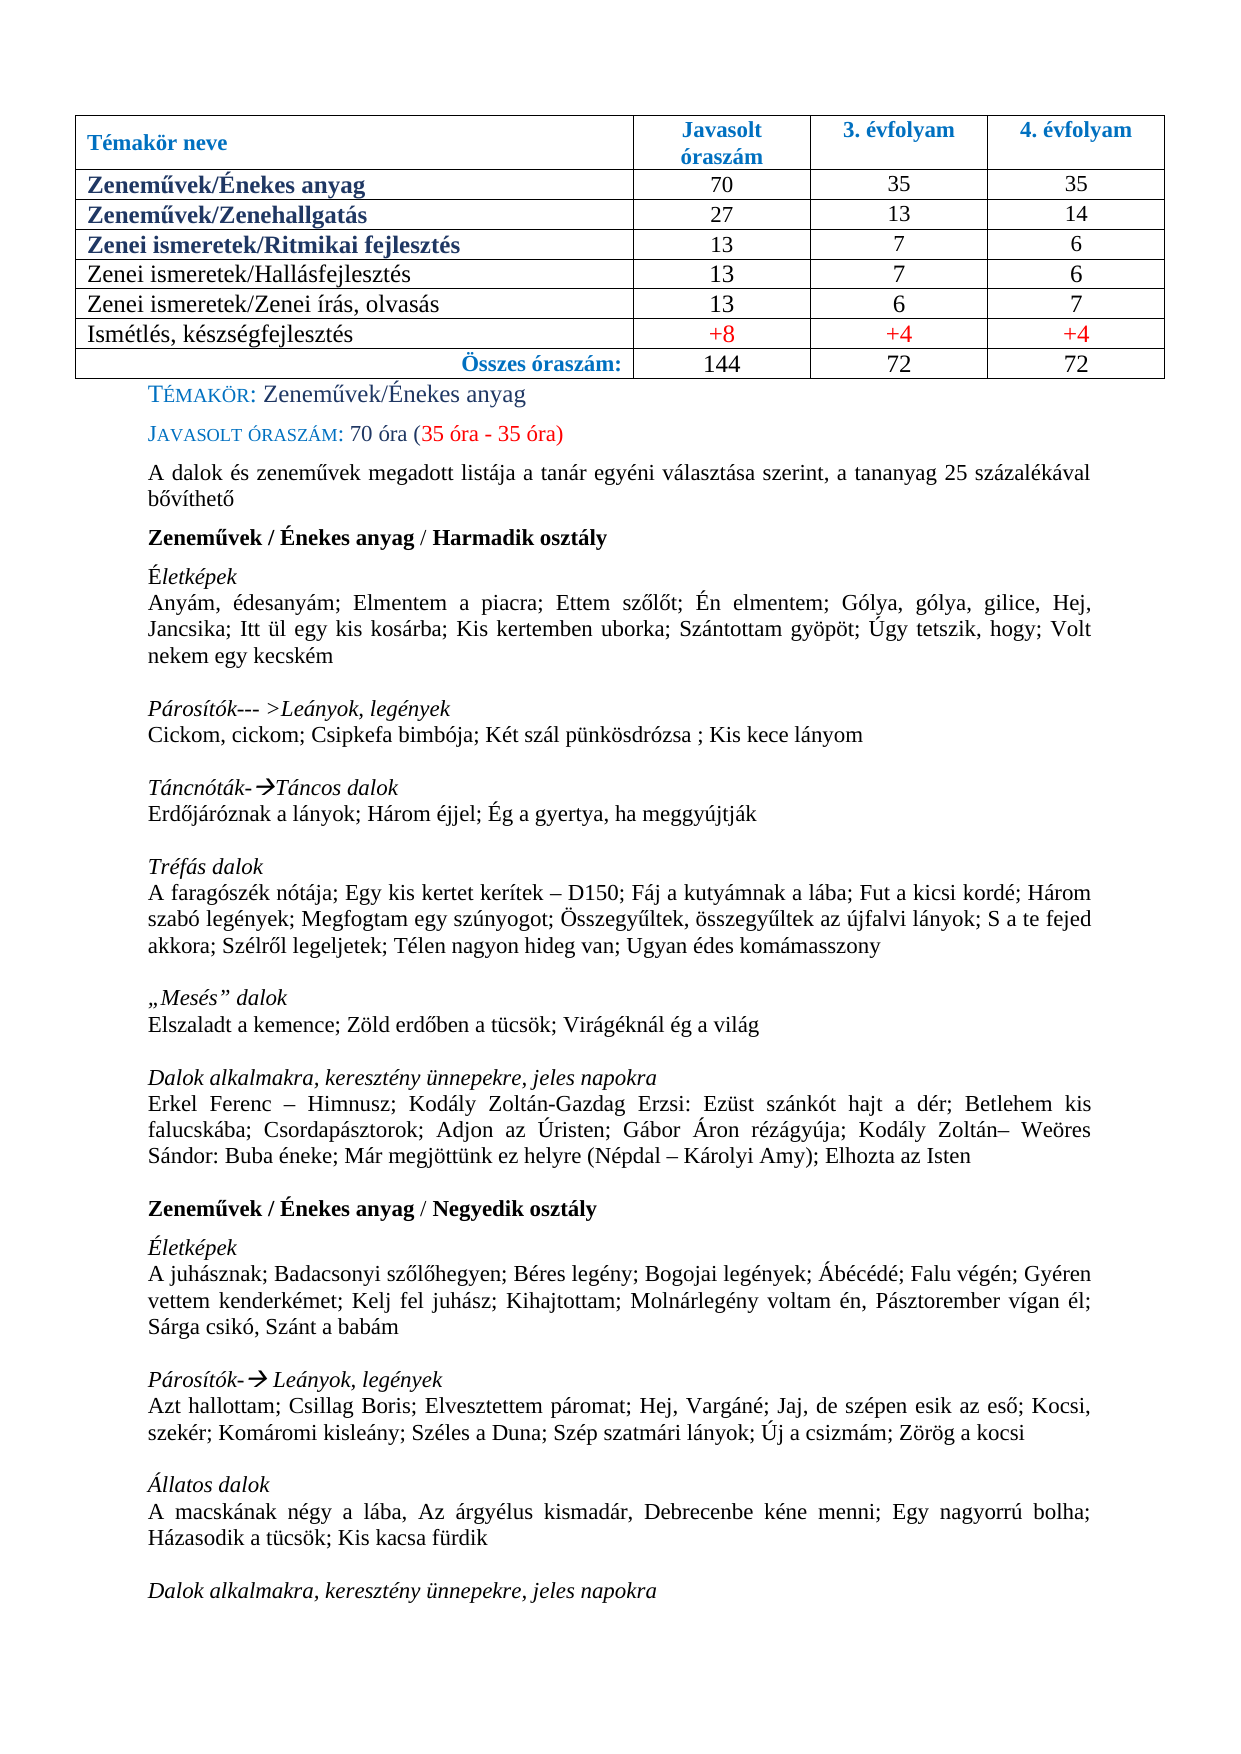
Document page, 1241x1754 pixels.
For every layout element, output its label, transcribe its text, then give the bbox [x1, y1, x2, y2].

text Párosítók- Leányok, legények [148, 1366, 1093, 1392]
text Dalok alkalmakra, keresztény ünnepekre, jeles napokra [148, 1577, 1093, 1603]
table_cell 7 [811, 260, 987, 288]
table_cell 27 [634, 200, 810, 229]
table_cell 35 [811, 170, 987, 199]
text Javasolt óraszám: 70 óra (35 óra - 35 óra) [148, 420, 1093, 446]
table_cell Zeneművek/Zenehallgatás [76, 200, 633, 229]
table_cell 144 [634, 349, 810, 378]
table_cell 72 [811, 349, 987, 378]
text Párosítók--- >Leányok, legények [148, 694, 1093, 721]
table_cell Zenei ismeretek/Ritmikai fejlesztés [76, 230, 633, 258]
text Erkel Ferenc – Himnusz; Kodály Zoltán-Gazdag Erzsi: Ezüst szánkót hajt a dér; Betlehem kis falucskába; Csordapásztorok; Adjon az Úristen; Gábor Áron rézágyúja; Kodály Zoltán– Weöres Sándor: Buba éneke; Már megjöttünk ez helyre (Népdal – Károlyi Amy); Elhozta az Isten [148, 1090, 1093, 1169]
table_cell 13 [634, 289, 810, 318]
table_cell 13 [634, 260, 810, 288]
table_cell +4 [811, 319, 987, 348]
text Anyám, édesanyám; Elmentem a piacra; Ettem szőlőt; Én elmentem; Gólya, gólya, gilice, Hej, Jancsika; Itt ül egy kis kosárba; Kis kertemben uborka; Szántottam gyöpöt; Úgy tetszik, hogy; Volt nekem egy kecském [148, 589, 1093, 668]
text Tréfás dalok [148, 853, 1093, 879]
text A juhásznak; Badacsonyi szőlőhegyen; Béres legény; Bogojai legények; Ábécédé; Falu végén; Gyéren vettem kenderkémet; Kelj fel juhász; Kihajtottam; Molnárlegény voltam én, Pásztorember vígan él; Sárga csikó, Szánt a babám [148, 1261, 1093, 1339]
text A dalok és zeneművek megadott listája a tanár egyéni választása szerint, a tananyag 25 százalékával bővíthető [148, 459, 1093, 511]
text Azt hallottam; Csillag Boris; Elvesztettem páromat; Hej, Vargáné; Jaj, de szépen esik az eső; Kocsi, szekér; Komáromi kisleány; Széles a Duna; Szép szatmári lányok; Új a csizmám; Zörög a kocsi [148, 1392, 1093, 1445]
table_cell 7 [988, 289, 1164, 318]
table_header 3. évfolyam [811, 116, 987, 169]
text Zeneművek / Énekes anyag / Negyedik osztály [148, 1195, 1093, 1222]
table_cell +8 [634, 319, 810, 348]
table_cell 13 [634, 230, 810, 258]
text Zeneművek / Énekes anyag / Harmadik osztály [148, 524, 1093, 550]
table_cell 14 [988, 200, 1164, 229]
text Életképek [148, 1234, 1093, 1261]
table_cell Zenei ismeretek/Hallásfejlesztés [76, 260, 633, 288]
text Életképek [148, 563, 1093, 589]
text Táncnóták-Táncos dalok [148, 774, 1093, 800]
table_cell 7 [811, 230, 987, 258]
text Erdőjáróznak a lányok; Három éjjel; Ég a gyertya, ha meggyújtják [148, 800, 1093, 826]
table_cell 35 [988, 170, 1164, 199]
text A macskának négy a lába, Az árgyélus kismadár, Debrecenbe kéne menni; Egy nagyorrú bolha; Házasodik a tücsök; Kis kacsa fürdik [148, 1498, 1093, 1550]
text Elszaladt a kemence; Zöld erdőben a tücsök; Virágéknál ég a világ [148, 1011, 1093, 1037]
table_cell 70 [634, 170, 810, 199]
table_cell Zenei ismeretek/Zenei írás, olvasás [76, 289, 633, 318]
table_header Témakör neve [76, 116, 633, 169]
table_cell 6 [988, 230, 1164, 258]
table_header Javasolt óraszám [634, 116, 810, 169]
text „Mesés” dalok [148, 984, 1093, 1011]
table_header 4. évfolyam [988, 116, 1164, 169]
table_cell 13 [811, 200, 987, 229]
text Dalok alkalmakra, keresztény ünnepekre, jeles napokra [148, 1063, 1093, 1090]
table_cell Ismétlés, készségfejlesztés [76, 319, 633, 348]
text A faragószék nótája; Egy kis kertet kerítek – D150; Fáj a kutyámnak a lába; Fut a kicsi kordé; Három szabó legények; Megfogtam egy szúnyogot; Összegyűltek, összegyűltek az újfalvi lányok; S a te fejed akkora; Szélről legeljetek; Télen nagyon hideg van; Ugyan édes komámasszony [148, 879, 1093, 958]
table_cell Összes óraszám: [76, 349, 633, 378]
table_cell 6 [988, 260, 1164, 288]
text Állatos dalok [148, 1471, 1093, 1498]
table_cell Zeneművek/Énekes anyag [76, 170, 633, 199]
table_cell +4 [988, 319, 1164, 348]
text Cickom, cickom; Csipkefa bimbója; Két szál pünkösdrózsa ; Kis kece lányom [148, 721, 1093, 747]
text Témakör: Zeneművek/Énekes anyag [148, 379, 1093, 407]
table_cell 72 [988, 349, 1164, 378]
table_cell 6 [811, 289, 987, 318]
